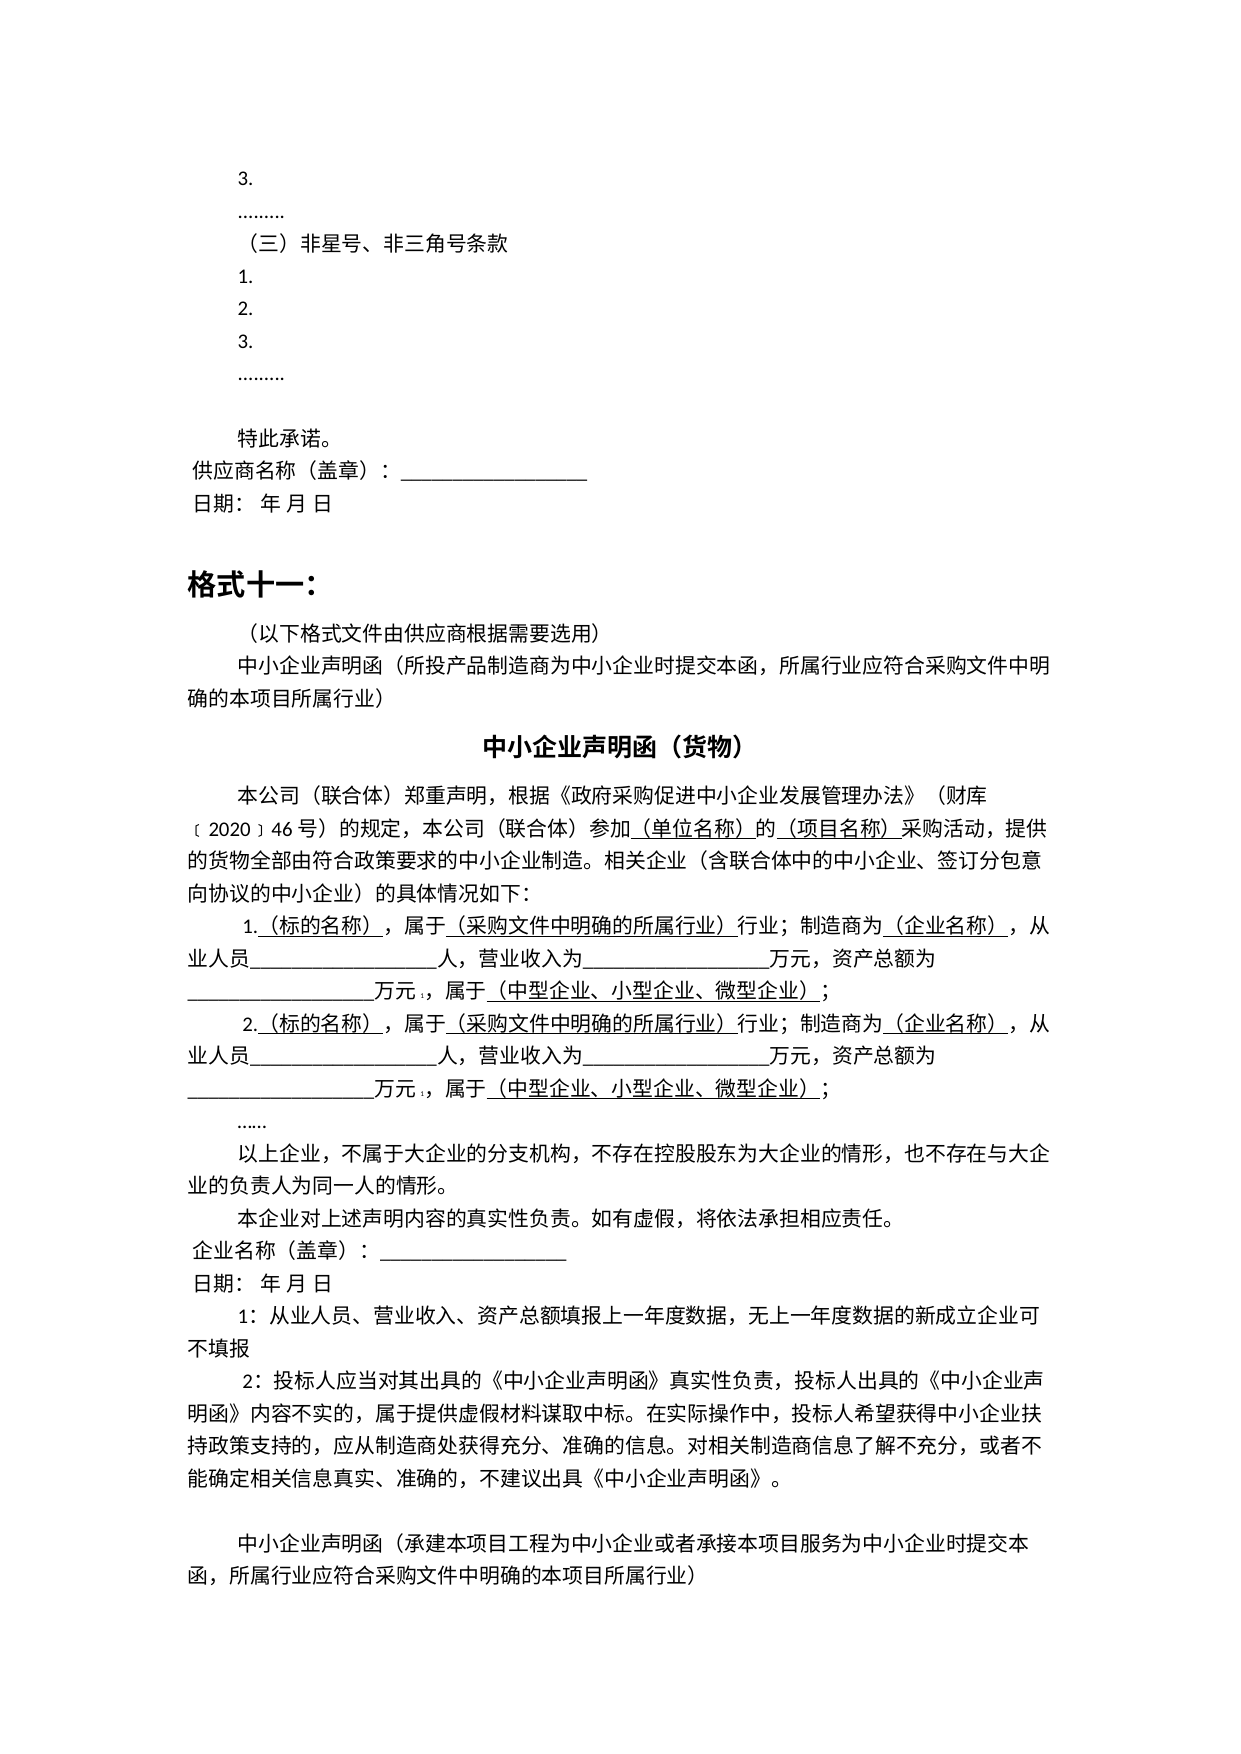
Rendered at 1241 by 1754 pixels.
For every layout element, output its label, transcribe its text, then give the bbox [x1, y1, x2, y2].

text 企业名称（盖章）：__________________ [187, 1234, 1053, 1267]
text 本企业对上述声明内容的真实性负责。如有虚假，将依法承担相应责任。 [187, 1202, 1053, 1234]
text 2：投标人应当对其出具的《中小企业声明函》真实性负责，投标人出具的《中小企业声明函》内容不实的，属于提供虚假材料谋取中标。在实际操作中，投标人希望获得中小企业扶持政策支持的，应从制造商处获得充分、准确的信息。对相关制造商信息了解不充分，或者不能确定相关信息真实、准确的，不建议出具《中小企业声明函》。 [187, 1364, 1053, 1494]
text 日期： 年 月 日 [187, 1267, 1053, 1299]
text ......... [187, 357, 1053, 422]
text 2. [187, 292, 1053, 324]
text 3. [187, 324, 1053, 357]
text 以上企业，不属于大企业的分支机构，不存在控股股东为大企业的情形，也不存在与大企业的负责人为同一人的情形。 [187, 1137, 1053, 1202]
text 本公司（联合体）郑重声明，根据《政府采购促进中小企业发展管理办法》（财库﹝2020﹞46 号）的规定，本公司（联合体）参加（单位名称）的（项目名称）采购活动，提供的货物全部由符合政策要求的中小企业制造。相关企业（含联合体中的中小企业、签订分包意向协议的中小企业）的具体情况如下： [187, 779, 1053, 909]
text 1. [187, 259, 1053, 292]
text 中小企业声明函（承建本项目工程为中小企业或者承接本项目服务为中小企业时提交本函，所属行业应符合采购文件中明确的本项目所属行业） [187, 1527, 1053, 1592]
text 3. [187, 162, 1053, 194]
text 特此承诺。 [187, 422, 1053, 454]
text ......... [187, 194, 1053, 227]
text 1：从业人员、营业收入、资产总额填报上一年度数据，无上一年度数据的新成立企业可不填报 [187, 1299, 1053, 1364]
text （以下格式文件由供应商根据需要选用） [187, 617, 1053, 649]
text 格式十一： [187, 552, 1053, 617]
text 供应商名称（盖章）：__________________ [187, 454, 1053, 487]
text …… [187, 1104, 1053, 1137]
text （三）非星号、非三角号条款 [187, 227, 1053, 259]
text 日期： 年 月 日 [187, 487, 1053, 519]
text 中小企业声明函（所投产品制造商为中小企业时提交本函，所属行业应符合采购文件中明确的本项目所属行业） [187, 649, 1053, 714]
text 中小企业声明函（货物） [187, 714, 1053, 779]
text 2.（标的名称），属于（采购文件中明确的所属行业）行业；制造商为（企业名称），从业人员__________________人，营业收入为__________________万元，资产总额为__________________万元1，属于（中型企业、小型企业、微型企业）； [187, 1007, 1053, 1104]
text 1.（标的名称），属于（采购文件中明确的所属行业）行业；制造商为（企业名称），从业人员__________________人，营业收入为__________________万元，资产总额为__________________万元1，属于（中型企业、小型企业、微型企业）； [187, 909, 1053, 1007]
